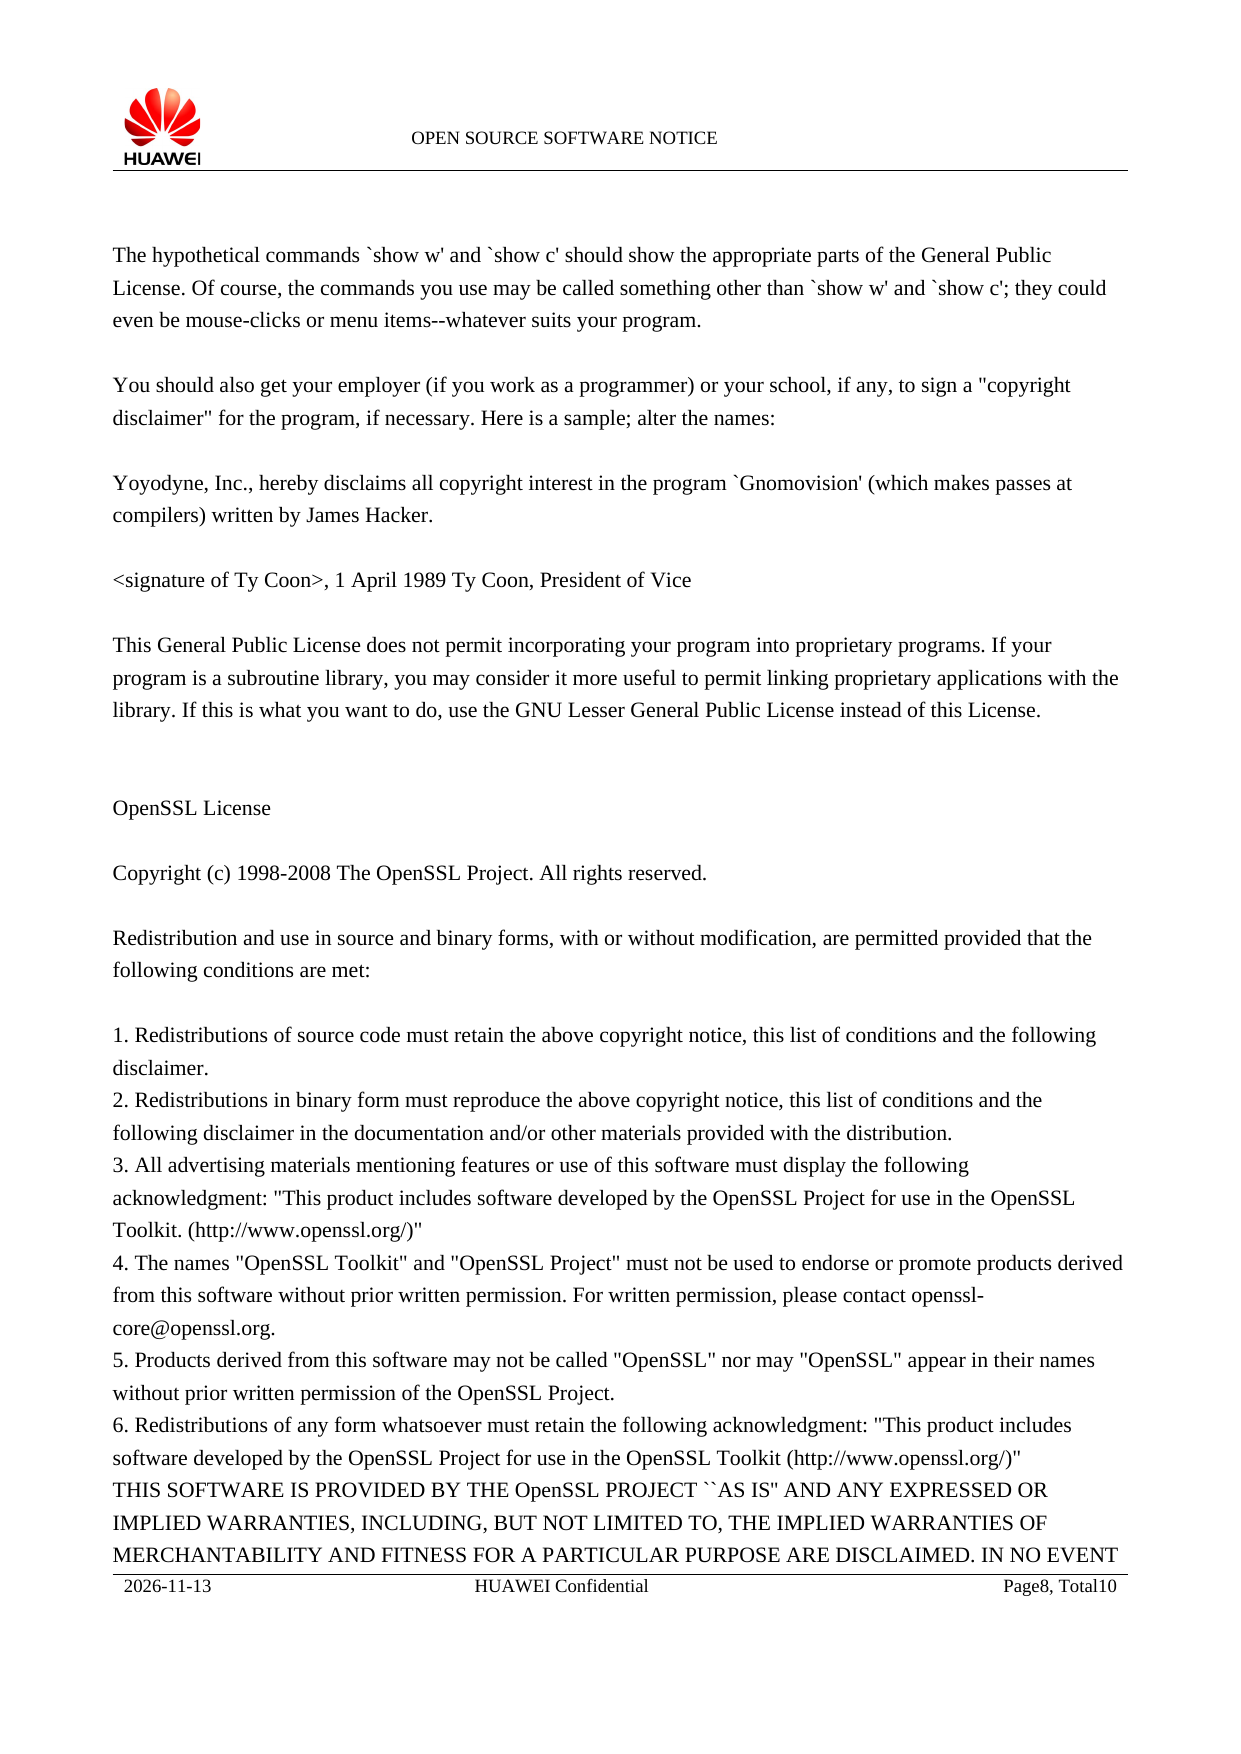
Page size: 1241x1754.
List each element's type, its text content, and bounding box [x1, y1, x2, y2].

text <signature of Ty Coon>, 1 April 1989 Ty Coon, President of Vice [112, 564, 1128, 596]
text You should also get your employer (if you work as a programmer) or your school, if any, to sign a "copyright disclaimer" for the program, if necessary. Here is a sample; alter the names: [112, 369, 1128, 434]
text Yoyodyne, Inc., hereby disclaims all copyright interest in the program `Gnomovision' (which makes passes at compilers) written by James Hacker. [112, 466, 1128, 531]
text The hypothetical commands `show w' and `show c' should show the appropriate parts of the General Public License. Of course, the commands you use may be called something other than `show w' and `show c'; they could even be mouse-clicks or menu items--whatever suits your program. [112, 239, 1128, 336]
picture [124, 88, 201, 165]
